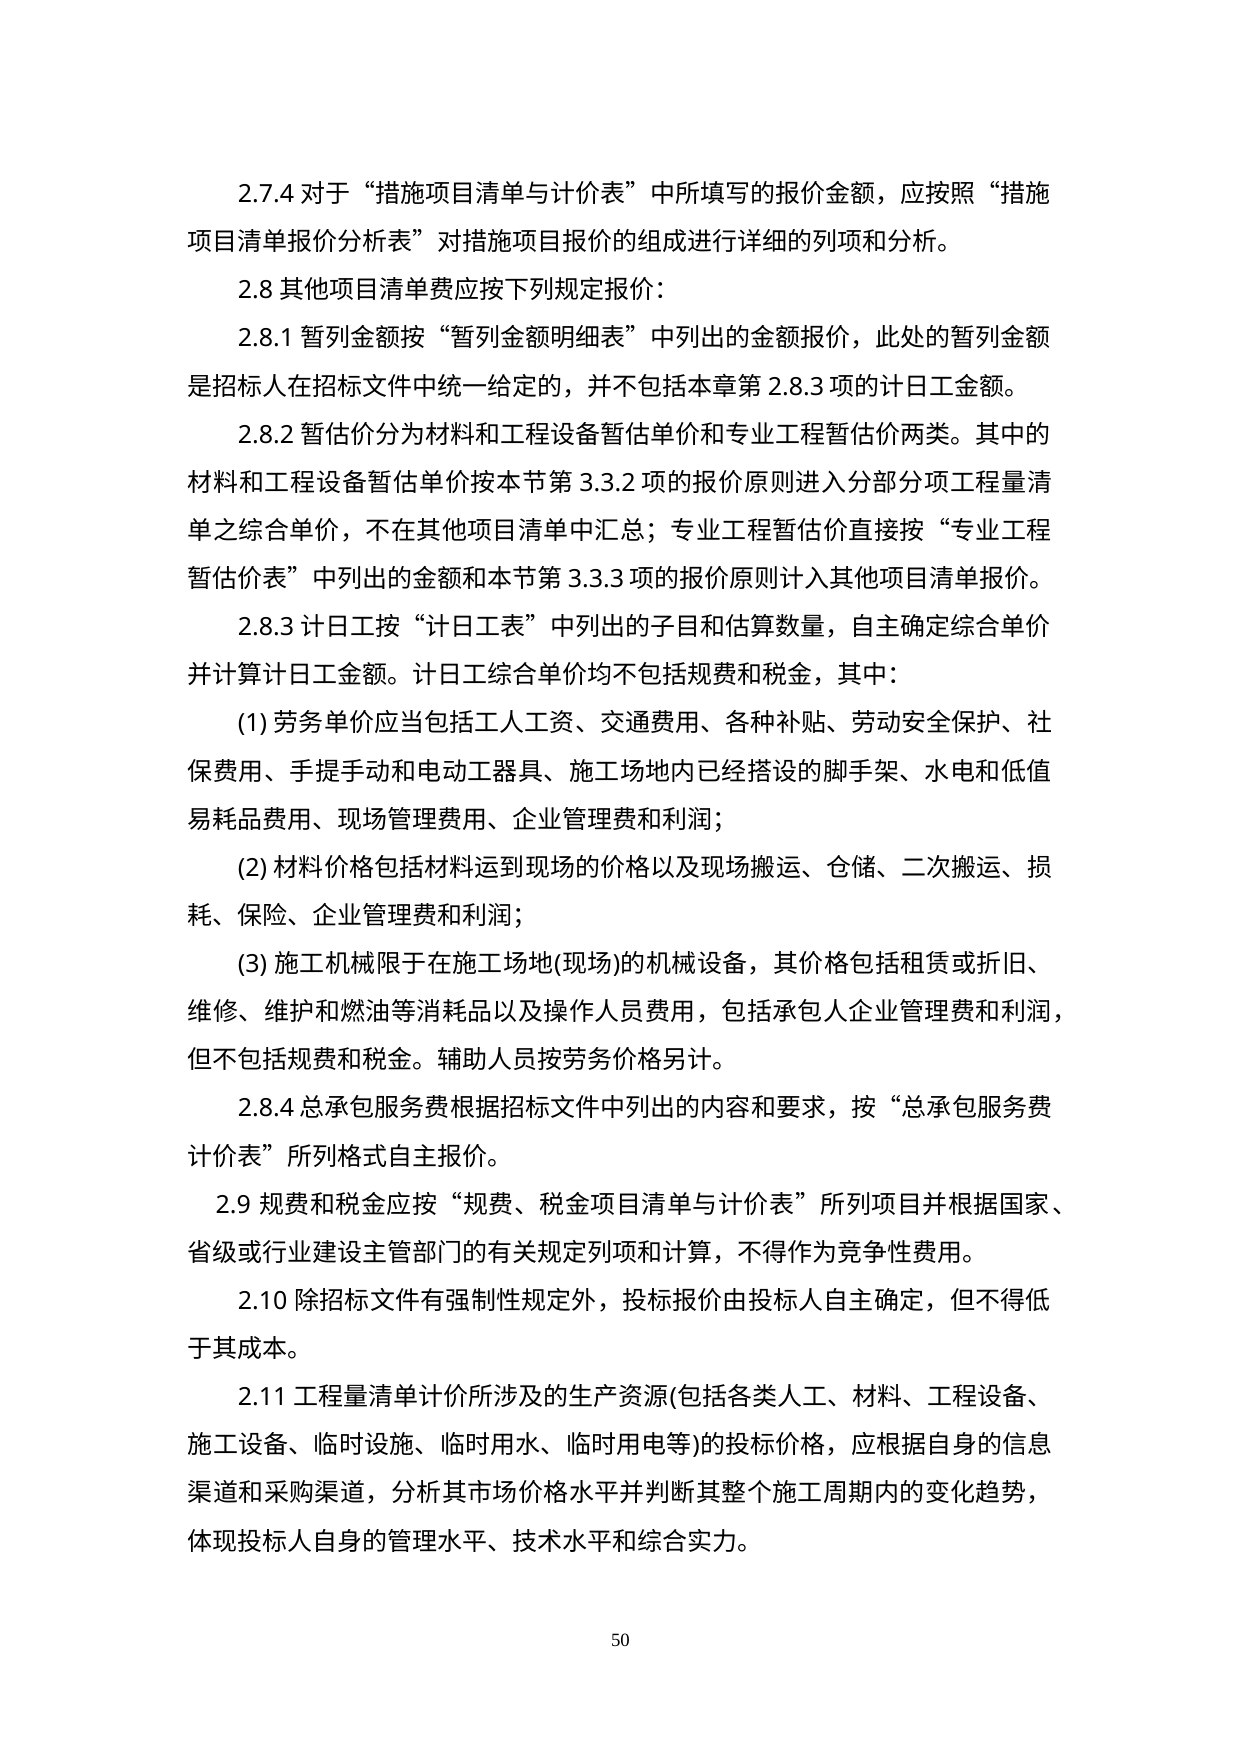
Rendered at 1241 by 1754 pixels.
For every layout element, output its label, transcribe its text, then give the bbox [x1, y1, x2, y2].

text 2.8.3 计日工按“计日工表”中列出的子目和估算数量，自主确定综合单价并计算计日工金额。计日工综合单价均不包括规费和税金，其中： [188, 601, 1053, 697]
text 2.10 除招标文件有强制性规定外，投标报价由投标人自主确定，但不得低于其成本。 [188, 1274, 1053, 1371]
text 2.7.4 对于“措施项目清单与计价表”中所填写的报价金额，应按照“措施项目清单报价分析表”对措施项目报价的组成进行详细的列项和分析。 [188, 168, 1053, 264]
text (3) 施工机械限于在施工场地(现场)的机械设备，其价格包括租赁或折旧、维修、维护和燃油等消耗品以及操作人员费用，包括承包人企业管理费和利润，但不包括规费和税金。辅助人员按劳务价格另计。 [188, 938, 1053, 1082]
text 2.8 其他项目清单费应按下列规定报价： [188, 264, 1053, 312]
text 2.8.2 暂估价分为材料和工程设备暂估单价和专业工程暂估价两类。其中的材料和工程设备暂估单价按本节第3.3.2项的报价原则进入分部分项工程量清单之综合单价，不在其他项目清单中汇总；专业工程暂估价直接按“专业工程暂估价表”中列出的金额和本节第3.3.3项的报价原则计入其他项目清单报价。 [188, 408, 1053, 601]
text 2.9 规费和税金应按“规费、税金项目清单与计价表”所列项目并根据国家、省级或行业建设主管部门的有关规定列项和计算，不得作为竞争性费用。 [187, 1178, 1053, 1274]
text 2.8.4总承包服务费根据招标文件中列出的内容和要求，按“总承包服务费计价表”所列格式自主报价。 [188, 1082, 1053, 1178]
text 2.8.1 暂列金额按“暂列金额明细表”中列出的金额报价，此处的暂列金额是招标人在招标文件中统一给定的，并不包括本章第2.8.3项的计日工金额。 [188, 312, 1053, 408]
text 2.11 工程量清单计价所涉及的生产资源(包括各类人工、材料、工程设备、施工设备、临时设施、临时用水、临时用电等)的投标价格，应根据自身的信息渠道和采购渠道，分析其市场价格水平并判断其整个施工周期内的变化趋势，体现投标人自身的管理水平、技术水平和综合实力。 [188, 1371, 1053, 1563]
text (1) 劳务单价应当包括工人工资、交通费用、各种补贴、劳动安全保护、社保费用、手提手动和电动工器具、施工场地内已经搭设的脚手架、水电和低值易耗品费用、现场管理费用、企业管理费和利润； [188, 697, 1053, 841]
text (2) 材料价格包括材料运到现场的价格以及现场搬运、仓储、二次搬运、损耗、保险、企业管理费和利润； [188, 841, 1053, 938]
